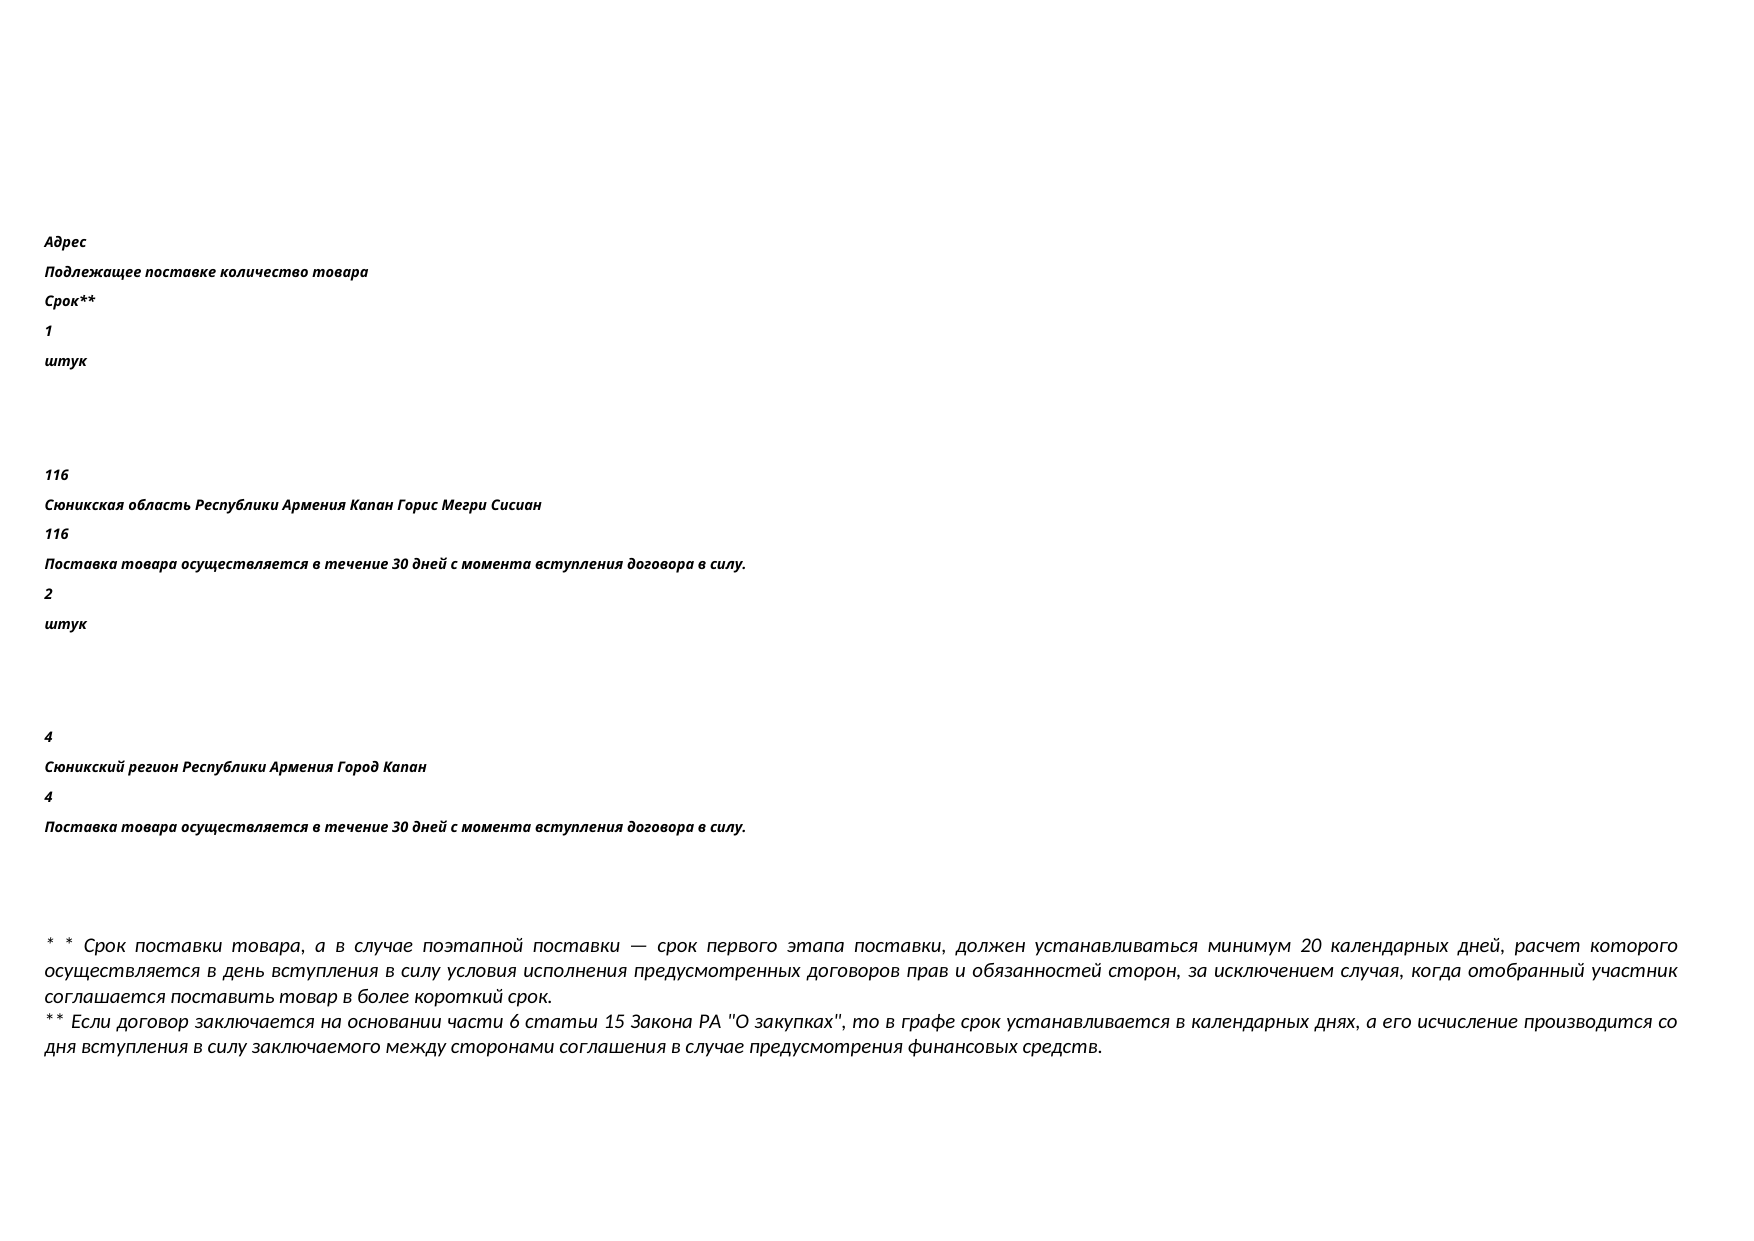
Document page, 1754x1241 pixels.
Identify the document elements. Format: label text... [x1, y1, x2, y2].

text ** Если договор заключается на основании части 6 статьи 15 Закона РА "О закупках", то в графе срок устанавливается в календарных днях, а его исчисление производится со дня вступления в силу заключаемого между сторонами соглашения в случае предусмотрения финансовых средств. [44, 1008, 1680, 1059]
text * * Срок поставки товара, а в случае поэтапной поставки — срок первого этапа поставки, должен устанавливаться минимум 20 календарных дней, расчет которого осуществляется в день вступления в силу условия исполнения предусмотренных договоров прав и обязанностей сторон, за исключением случая, когда отобранный участник соглашается поставить товар в более короткий срок. [44, 932, 1680, 1008]
